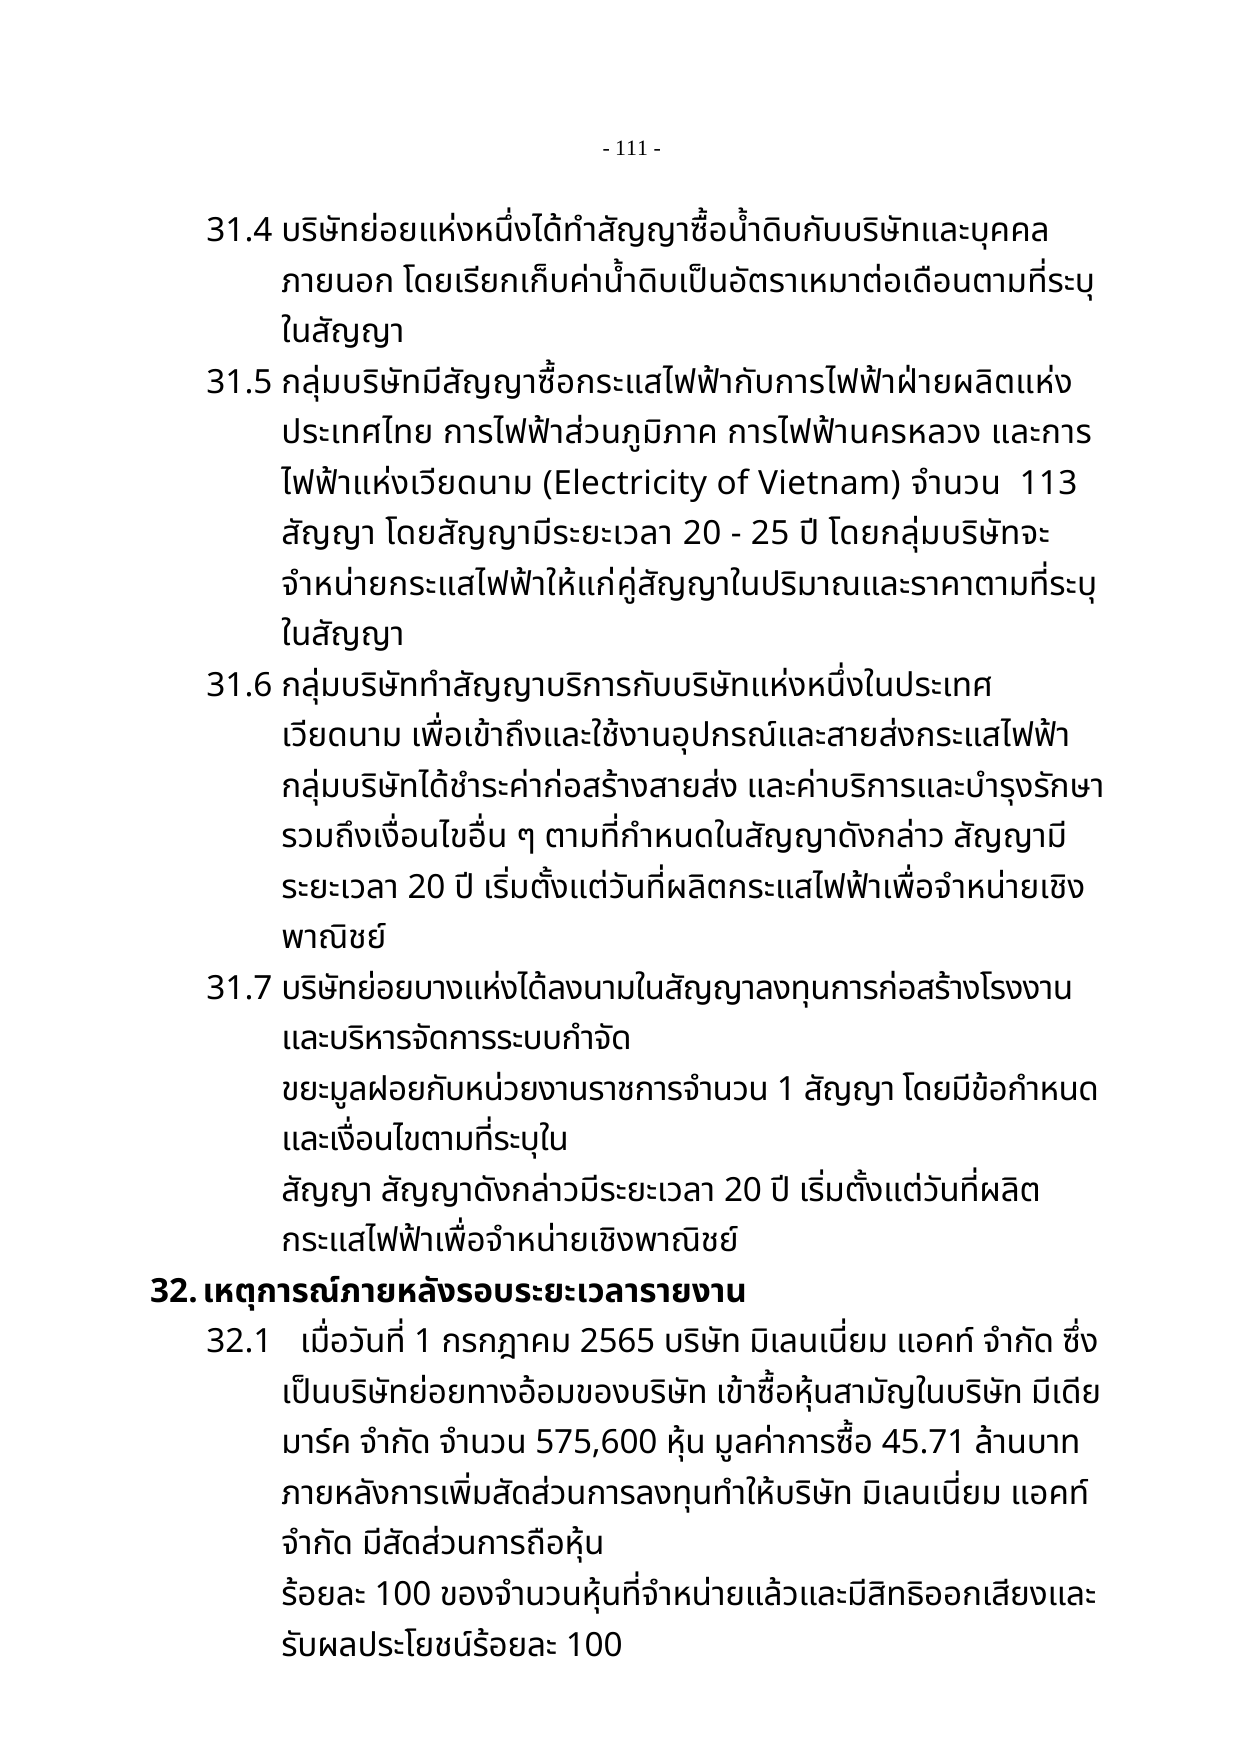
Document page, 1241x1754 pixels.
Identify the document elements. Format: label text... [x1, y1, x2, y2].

list เหตุการณ์ภายหลังรอบระยะเวลารายงาน [150, 1267, 1113, 1317]
text 31.5 กลุ่มบริษัทมีสัญญาซื้อกระแสไฟฟ้ากับการไฟฟ้าฝ่ายผลิตแห่งประเทศไทย การไฟฟ้าส่วนภูมิภาค การไฟฟ้านครหลวง และการไฟฟ้าแห่งเวียดนาม (Electricity of Vietnam) จำนวน 113 สัญญา โดยสัญญามีระยะเวลา 20 - 25 ปี โดยกลุ่มบริษัทจะจำหน่ายกระแสไฟฟ้าให้แก่คู่สัญญาในปริมาณและราคาตามที่ระบุในสัญญา [206, 357, 1113, 661]
text 31.4 บริษัทย่อยแห่งหนึ่งได้ทำสัญญาซื้อน้ำดิบกับบริษัทและบุคคลภายนอก โดยเรียกเก็บค่าน้ำดิบเป็นอัตราเหมาต่อเดือนตามที่ระบุในสัญญา [206, 206, 1113, 357]
text 31.7 บริษัทย่อยบางแห่งได้ลงนามในสัญญาลงทุนการก่อสร้างโรงงานและบริหารจัดการระบบกำจัด ขยะมูลฝอยกับหน่วยงานราชการจำนวน 1 สัญญา โดยมีข้อกำหนดและเงื่อนไขตามที่ระบุใน สัญญา สัญญาดังกล่าวมีระยะเวลา 20 ปี เริ่มตั้งแต่วันที่ผลิตกระแสไฟฟ้าเพื่อจำหน่ายเชิงพาณิชย์ [206, 963, 1113, 1267]
text 32.1 เมื่อวันที่ 1 กรกฎาคม 2565 บริษัท มิเลนเนี่ยม แอคท์ จำกัด ซึ่งเป็นบริษัทย่อยทางอ้อมของบริษัท เข้าซื้อหุ้นสามัญในบริษัท มีเดียมาร์ค จำกัด จำนวน 575,600 หุ้น มูลค่าการซื้อ 45.71 ล้านบาท ภายหลังการเพิ่มสัดส่วนการลงทุนทำให้บริษัท มิเลนเนี่ยม แอคท์ จำกัด มีสัดส่วนการถือหุ้น ร้อยละ 100 ของจำนวนหุ้นที่จำหน่ายแล้วและมีสิทธิออกเสียงและรับผลประโยชน์ร้อยละ 100 [206, 1317, 1113, 1671]
text 31.6 กลุ่มบริษัททำสัญญาบริการกับบริษัทแห่งหนึ่งในประเทศเวียดนาม เพื่อเข้าถึงและใช้งานอุปกรณ์และสายส่งกระแสไฟฟ้า กลุ่มบริษัทได้ชำระค่าก่อสร้างสายส่ง และค่าบริการและบำรุงรักษา รวมถึงเงื่อนไขอื่น ๆ ตามที่กำหนดในสัญญาดังกล่าว สัญญามีระยะเวลา 20 ปี เริ่มตั้งแต่วันที่ผลิตกระแสไฟฟ้าเพื่อจำหน่ายเชิงพาณิชย์ [206, 661, 1113, 963]
